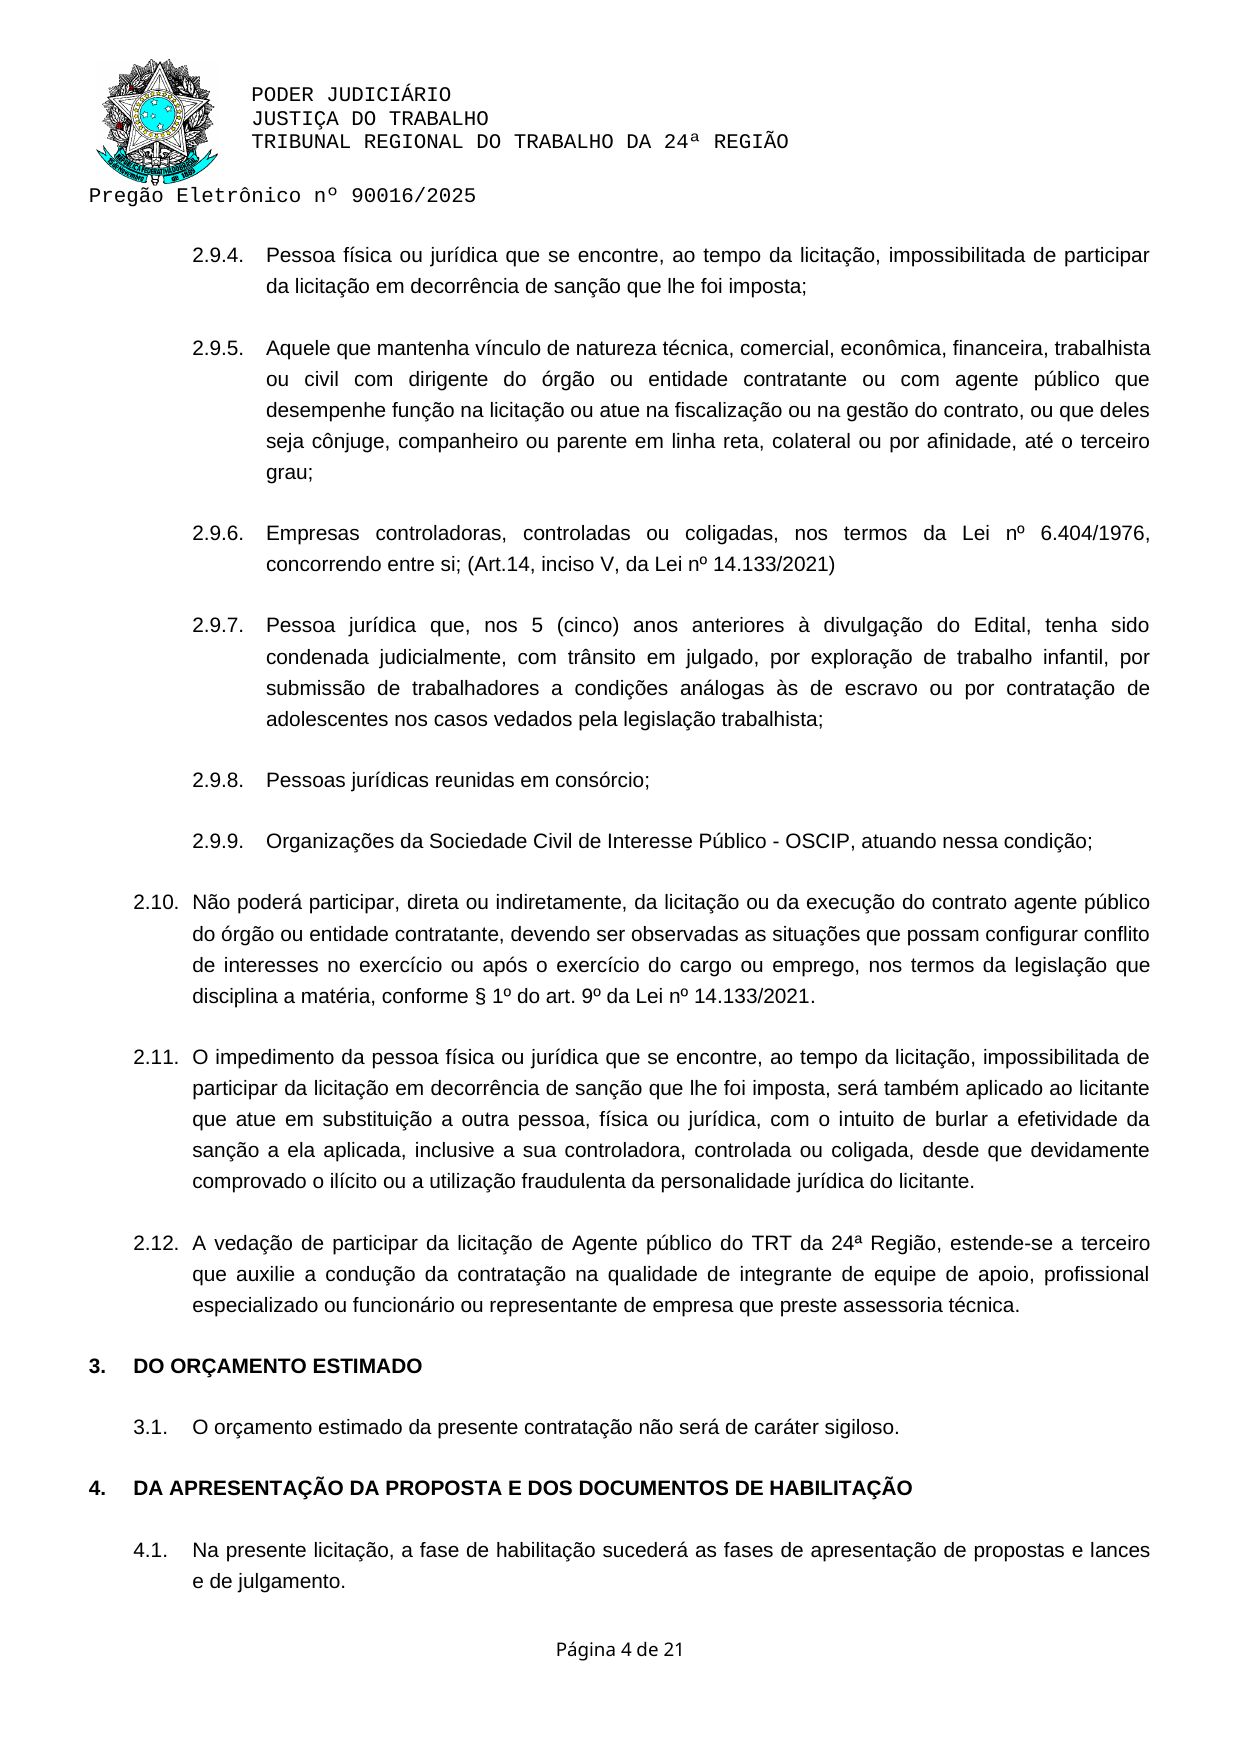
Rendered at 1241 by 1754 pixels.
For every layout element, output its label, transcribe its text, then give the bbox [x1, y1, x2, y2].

text DA APRESENTAÇÃO DA PROPOSTA E DOS DOCUMENTOS DE HABILITAÇÃO [89, 1476, 1152, 1500]
list Empresas controladoras, controladas ou coligadas, nos termos da Lei nº 6.404/1976, concorrendo entre si; (Art.14, inciso V, da Lei nº 14.133/2021) [192, 521, 1152, 576]
text Na presente licitação, a fase de habilitação sucederá as fases de apresentação de propostas e lances e de julgamento. [133, 1537, 1152, 1592]
text A vedação de participar da licitação de Agente público do TRT da 24ª Região, estende-se a terceiro que auxilie a condução da contratação na qualidade de integrante de equipe de apoio, profissional especializado ou funcionário ou representante de empresa que preste assessoria técnica. [133, 1231, 1152, 1317]
list Pessoas jurídicas reunidas em consórcio; [192, 768, 1152, 792]
text O impedimento da pessoa física ou jurídica que se encontre, ao tempo da licitação, impossibilitada de participar da licitação em decorrência de sanção que lhe foi imposta, será também aplicado ao licitante que atue em substituição a outra pessoa, física ou jurídica, com o intuito de burlar a efetividade da sanção a ela aplicada, inclusive a sua controladora, controlada ou coligada, desde que devidamente comprovado o ilícito ou a utilização fraudulenta da personalidade jurídica do licitante. [133, 1045, 1152, 1193]
list Pessoa física ou jurídica que se encontre, ao tempo da licitação, impossibilitada de participar da licitação em decorrência de sanção que lhe foi imposta; [192, 243, 1152, 298]
text Não poderá participar, direta ou indiretamente, da licitação ou da execução do contrato agente público do órgão ou entidade contratante, devendo ser observadas as situações que possam configurar conflito de interesses no exercício ou após o exercício do cargo ou emprego, nos termos da legislação que disciplina a matéria, conforme § 1º do art. 9º da Lei nº 14.133/2021. [133, 890, 1152, 1008]
picture [96, 59, 220, 186]
text DO ORÇAMENTO ESTIMADO [89, 1354, 1152, 1378]
list Organizações da Sociedade Civil de Interesse Público - OSCIP, atuando nessa condição; [192, 829, 1152, 853]
text O orçamento estimado da presente contratação não será de caráter sigiloso. [133, 1415, 1152, 1439]
list Aquele que mantenha vínculo de natureza técnica, comercial, econômica, financeira, trabalhista ou civil com dirigente do órgão ou entidade contratante ou com agente público que desempenhe função na licitação ou atue na fiscalização ou na gestão do contrato, ou que deles seja cônjuge, companheiro ou parente em linha reta, colateral ou por afinidade, até o terceiro grau; [192, 335, 1152, 484]
list Pessoa jurídica que, nos 5 (cinco) anos anteriores à divulgação do Edital, tenha sido condenada judicialmente, com trânsito em julgado, por exploração de trabalho infantil, por submissão de trabalhadores a condições análogas às de escravo ou por contratação de adolescentes nos casos vedados pela legislação trabalhista; [192, 613, 1152, 731]
